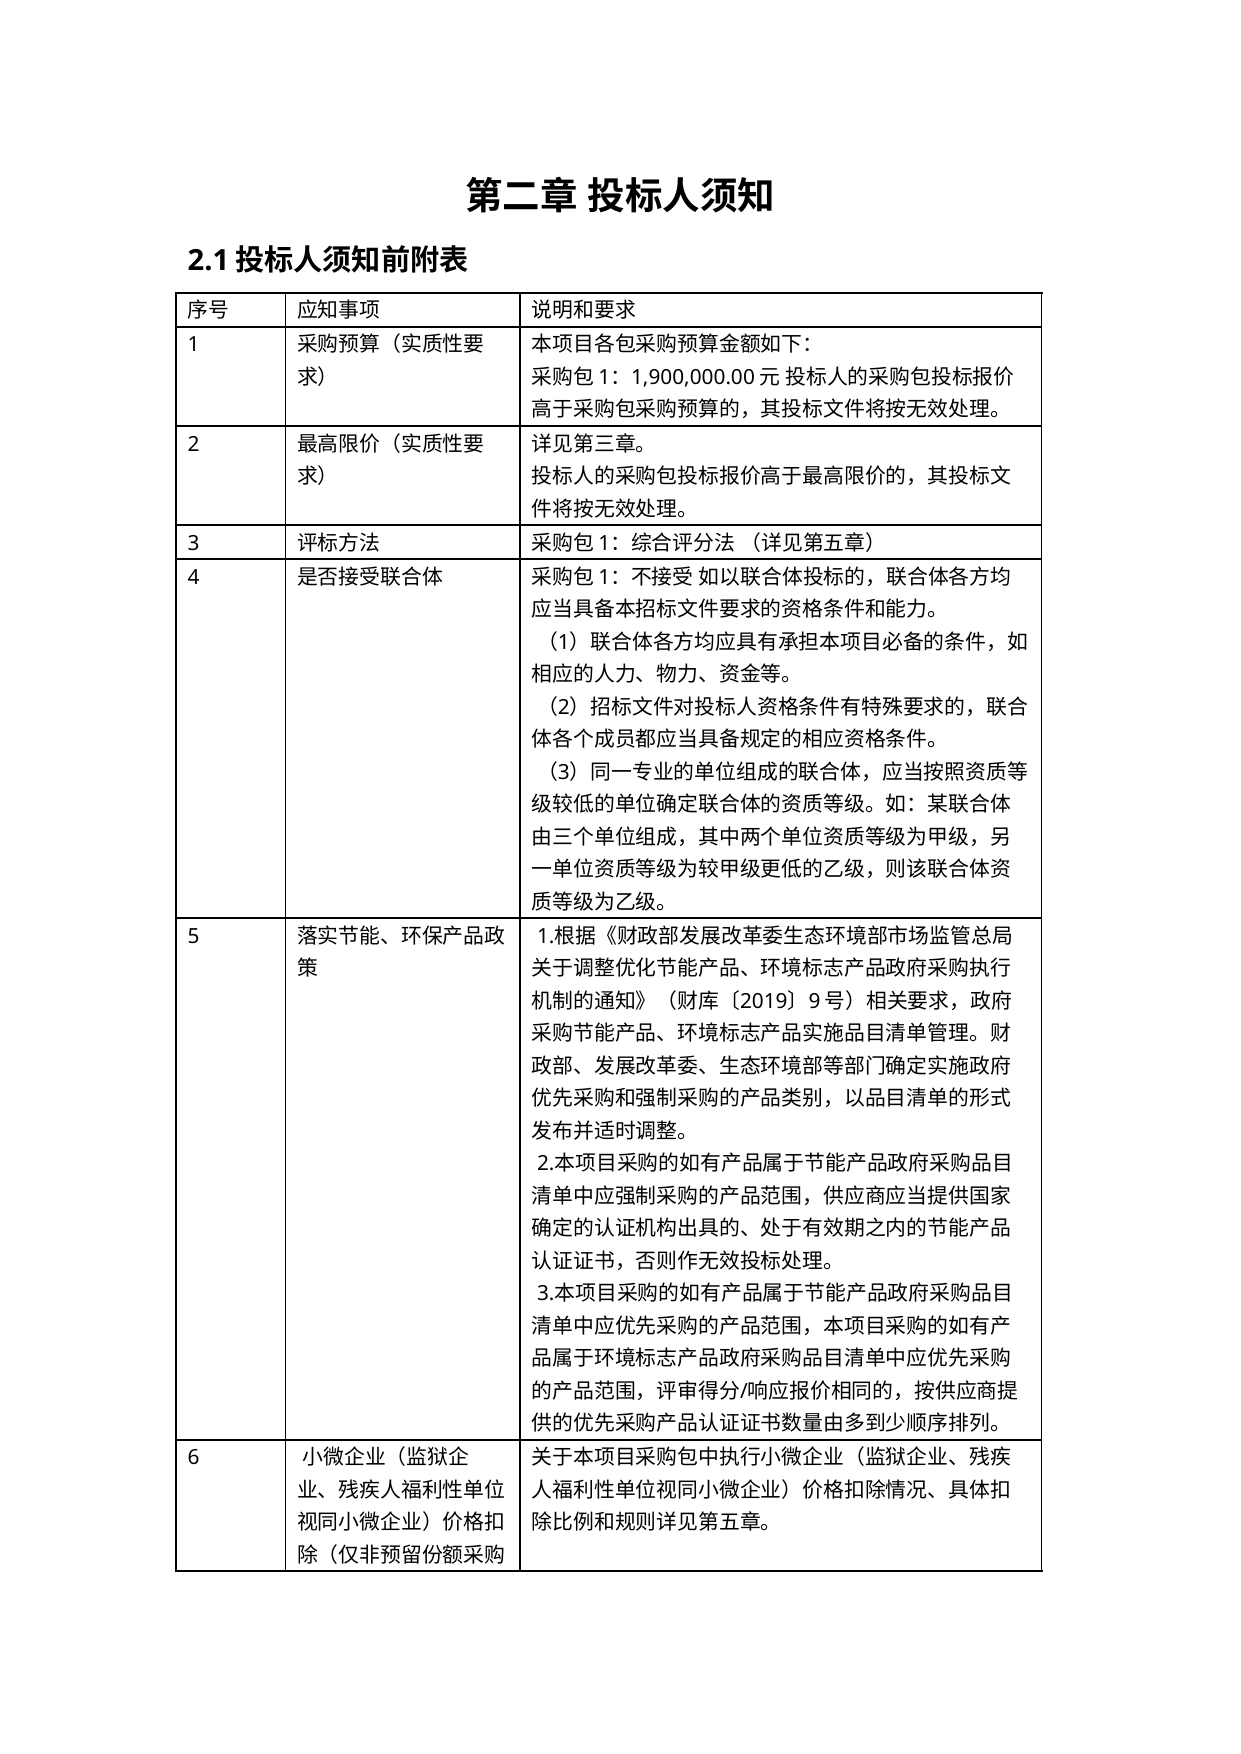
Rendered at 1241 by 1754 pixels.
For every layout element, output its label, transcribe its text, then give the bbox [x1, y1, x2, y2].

table_cell 评标方法 [286, 526, 519, 558]
table_header 应知事项 [286, 294, 519, 326]
table_cell 5 [177, 919, 285, 1439]
table_cell 落实节能、环保产品政策 [286, 919, 519, 1439]
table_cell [521, 1441, 1041, 1570]
table_cell 4 [177, 560, 285, 917]
table_header 序号 [177, 294, 285, 326]
table_cell 2 [177, 427, 285, 524]
table_cell 详见第三章。 投标人的采购包投标报价高于最高限价的，其投标文件将按无效处理。 [521, 427, 1041, 524]
table_header 说明和要求 [521, 294, 1041, 326]
table_cell 1.根据《财政部发展改革委生态环境部市场监管总局关于调整优化节能产品、环境标志产品政府采购执行机制的通知》（财库〔2019〕9号）相关要求，政府采购节能产品、环境标志产品实施品目清单管理。财政部、发展改革委、生态环境部等部门确定实施政府优先采购和强制采购的产品类别，以品目清单的形式发布并适时调整。 2.本项目采购的如有产品属于节能产品政府采购品目清单中应强制采购的产品范围，供应商应当提供国家确定的认证机构出具的、处于有效期之内的节能产品认证证书，否则作无效投标处理。 3.本项目采购的如有产品属于节能产品政府采购品目清单中应优先采购的产品范围，本项目采购的如有产品属于环境标志产品政府采购品目清单中应优先采购的产品范围，评审得分/响应报价相同的，按供应商提供的优先采购产品认证证书数量由多到少顺序排列。 [521, 919, 1041, 1439]
table_cell 采购预算（实质性要求） [286, 328, 519, 425]
table_cell 6 [177, 1441, 285, 1570]
table_cell 3 [177, 526, 285, 558]
table_cell 采购包1：不接受 如以联合体投标的，联合体各方均应当具备本招标文件要求的资格条件和能力。 （1）联合体各方均应具有承担本项目必备的条件，如相应的人力、物力、资金等。 （2）招标文件对投标人资格条件有特殊要求的，联合体各个成员都应当具备规定的相应资格条件。 （3）同一专业的单位组成的联合体，应当按照资质等级较低的单位确定联合体的资质等级。如：某联合体由三个单位组成，其中两个单位资质等级为甲级，另一单位资质等级为较甲级更低的乙级，则该联合体资质等级为乙级。 [521, 560, 1041, 917]
text 第二章 投标人须知 [187, 162, 1053, 227]
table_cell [286, 1441, 519, 1570]
table_cell 1 [177, 328, 285, 425]
table_cell 是否接受联合体 [286, 560, 519, 917]
table_cell 采购包1：综合评分法 （详见第五章） [521, 526, 1041, 558]
text 2.1投标人须知前附表 [187, 227, 1053, 292]
table_cell 本项目各包采购预算金额如下： 采购包1：1,900,000.00元 投标人的采购包投标报价高于采购包采购预算的，其投标文件将按无效处理。 [521, 328, 1041, 425]
table_cell 最高限价（实质性要求） [286, 427, 519, 524]
